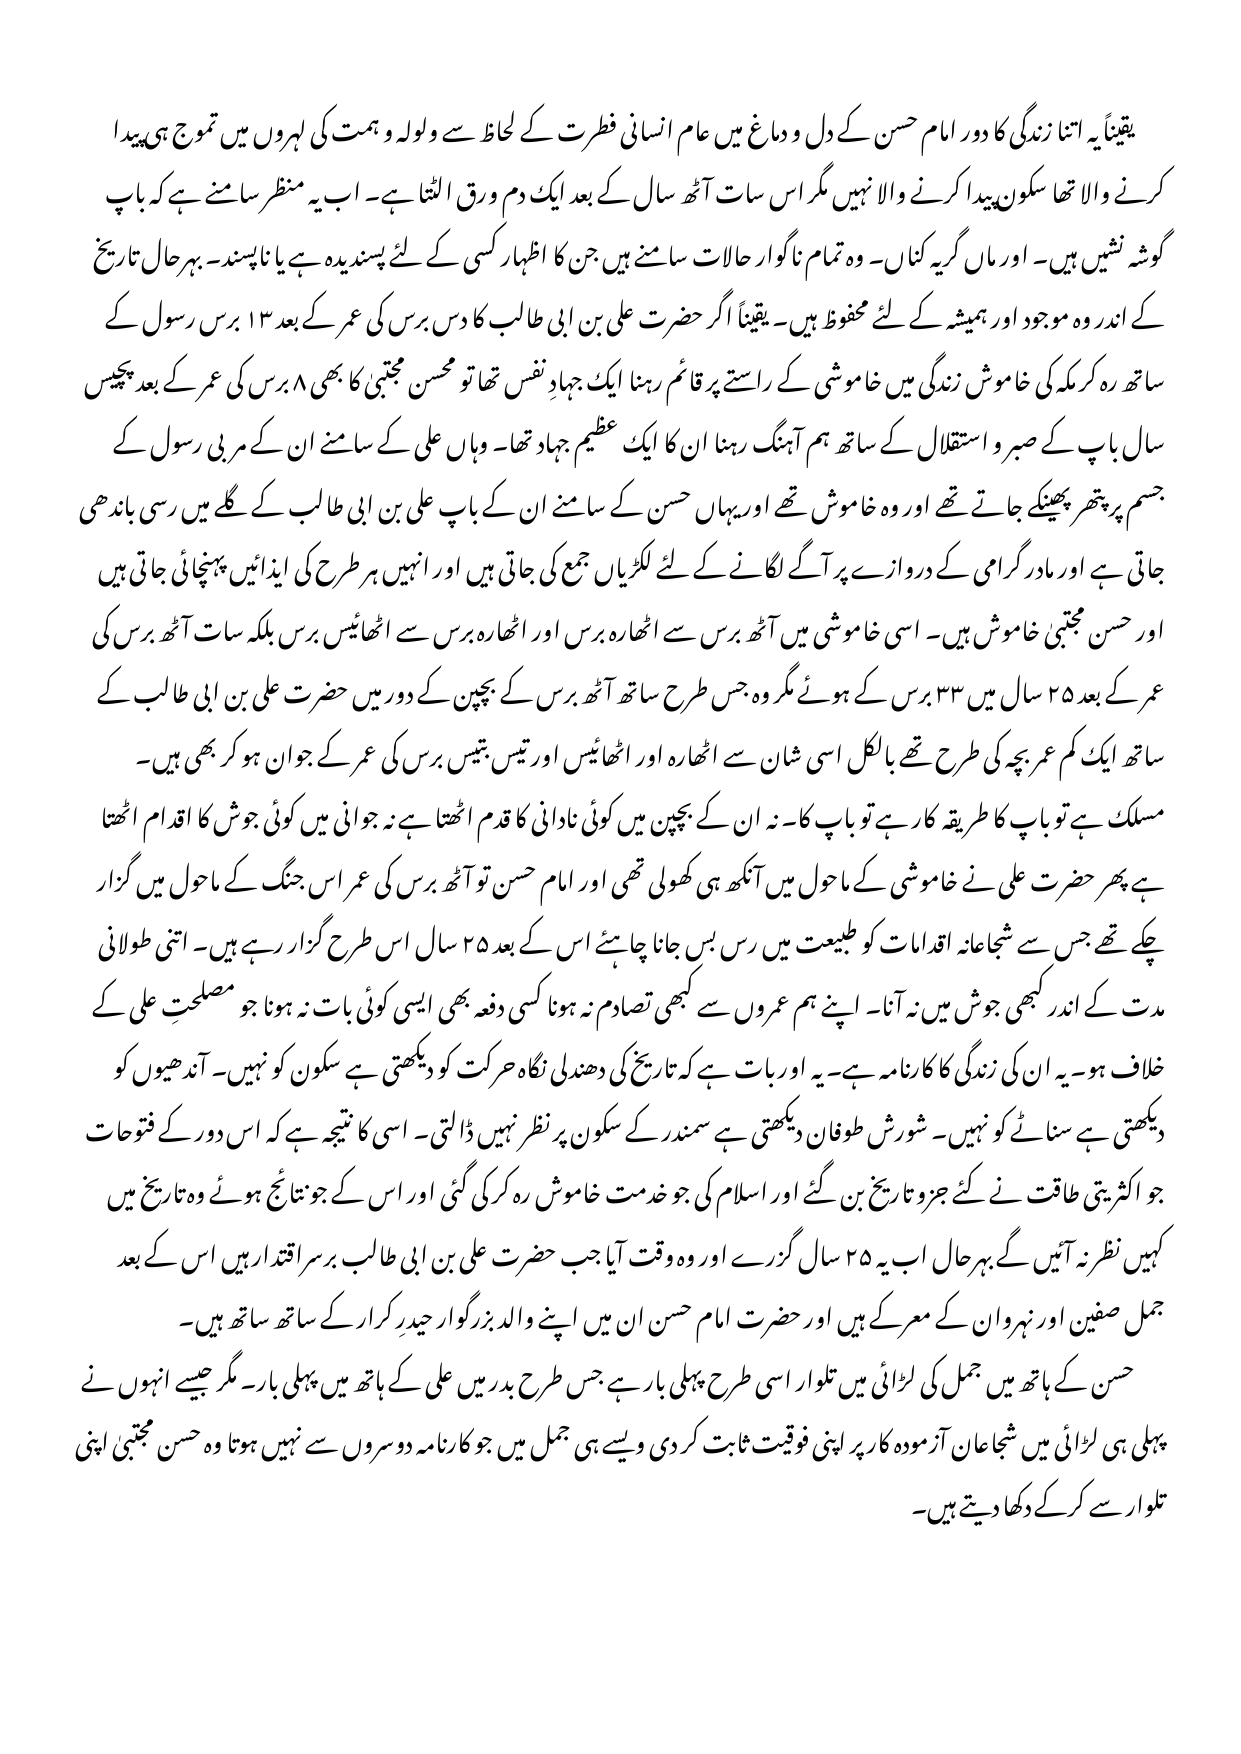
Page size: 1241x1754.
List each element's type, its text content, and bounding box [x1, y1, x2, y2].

text یقیناً یہ اتنا زندگی کا دور امام حسن کے دل و دماغ میں عام انسانی فطرت کے لحاظ سے ولولہ و ہمت کی لہروں میں تموج ہی پیدا کرنے والا تھا سکون پیدا کرنے والا نہیں مگر اس سات آٹھ سال کے بعد ایک دم ورق الٹتا ہے۔ اب یہ منظر سامنے ہے کہ باپ گوشہ نشیں ہیں۔ اور ماں گریہ کناں۔ وہ تمام ناگوار حالات سامنے ہیں جن کا اظہار کسی کے لئے پسندیدہ ہے یا ناپسند۔ بہرحال تاریخ کے اندر وہ موجود اور ہمیشہ کے لئے محفوظ ہیں۔ یقیناً اگر حضرت علی بن ابی طالب کا دس برس کی عمر کے بعد ۱۳ برس رسول کے ساتھ رہ کر مکہ کی خاموش زندگی میں خاموشی کے راستے پر قائم رہنا ایک جہادِ نفس تھا تو محسن مجتبیٰ کا بھی ۸ برس کی عمر کے بعد پچیس سال باپ کے صبر و استقلال کے ساتھ ہم آہنگ رہنا ان کا ایک عظیم جہاد تھا۔ وہاں علی کے سامنے ان کے مربی رسول کے جسم پر پتھر پھینکے جاتے تھے اور وہ خاموش تھے اور یہاں حسن کے سامنے ان کے باپ علی بن ابی طالب کے گلے میں رسی باندھی جاتی ہے اور مادر گرامی کے دروازے پر آگے لگانے کے لئے لکڑیاں جمع کی جاتی ہیں اور انہیں ہر طرح کی ایذائیں پہنچائی جاتی ہیں اور حسن مجتبیٰ خاموش ہیں۔ اسی خاموشی میں آٹھ برس سے اٹھارہ برس اور اٹھارہ برس سے اٹھائیس برس بلکہ سات آٹھ برس کی عمر کے بعد ۲۵ سال میں ۳۳ برس کے ہوئے مگر وہ جس طرح ساتھ آٹھ برس کے بچپن کے دور میں حضرت علی بن ابی طالب کے ساتھ ایک کم عمر بچہ کی طرح تھے بالکل اسی شان سے اٹھارہ اور اٹھائیس اور تیس بتیس برس کی عمر کے جوان ہو کر بھی ہیں۔ مسلک ہے تو باپ کا طریقہ کار ہے تو باپ کا۔ نہ ان کے بچپن میں کوئی نادانی کا قدم اٹھتا ہے نہ جوانی میں کوئی جوش کا اقدام اٹھتا ہے پھر حضرت علی نے خاموشی کے ماحول میں آنکھ ہی کھولی تھی اور امام حسن تو آٹھ برس کی عمر اس جنگ کے ماحول میں گزار چکے تھے جس سے شجاعانہ اقدامات کو طبیعت میں رس بس جانا چاہئے اس کے بعد ۲۵ سال اس طرح گزار رہے ہیں۔ اتنی طولانی مدت کے اندر کبھی جوش میں نہ آنا۔ اپنے ہم عمروں سے کبھی تصادم نہ ہونا کسی دفعہ بھی ایسی کوئی بات نہ ہونا جو مصلحتِ علی کے خلاف ہو۔ یہ ان کی زندگی کا کارنامہ ہے۔ یہ اور بات ہے کہ تاریخ کی دھندلی نگاہ حرکت کو دیکھتی ہے سکون کو نہیں۔ آندھیوں کو دیکھتی ہے سناٹے کو نہیں۔ شورش طوفان دیکھتی ہے سمندر کے سکون پر نظر نہیں ڈالتی۔ اسی کا نتیجہ ہے کہ اس دور کے فتوحات جو اکثریتی طاقت نے کئے جزو تاریخ بن گئے اور اسلام کی جو خدمت خاموش رہ کر کی گئی اور اس کے جو نتائج ہوئے وہ تاریخ میں کہیں نظر نہ آئیں گے بہرحال اب یہ ۲۵ سال گزرے اور وہ وقت آیا جب حضرت علی بن ابی طالب برسراقتدار ہیں اس کے بعد جمل صفین اور نہروان کے معرکے ہیں اور حضرت امام حسن ان میں اپنے والد بزرگوار حیدرِ کرار کے ساتھ ساتھ ہیں۔ [75, 94, 1165, 1344]
text حسن کے ہاتھ میں جمل کی لڑائی میں تلوار اسی طرح پہلی بار ہے جس طرح بدر میں علی کے ہاتھ میں پہلی بار۔ مگر جیسے انہوں نے پہلی ہی لڑائی میں شجاعان آزمودہ کار پر اپنی فوقیت ثابت کر دی ویسے ہی جمل میں جو کارنامہ دوسروں سے نہیں ہوتا وہ حسن مجتبیٰ اپنی تلوار سے کرکے دکھا دیتے ہیں۔ [75, 1344, 1165, 1531]
